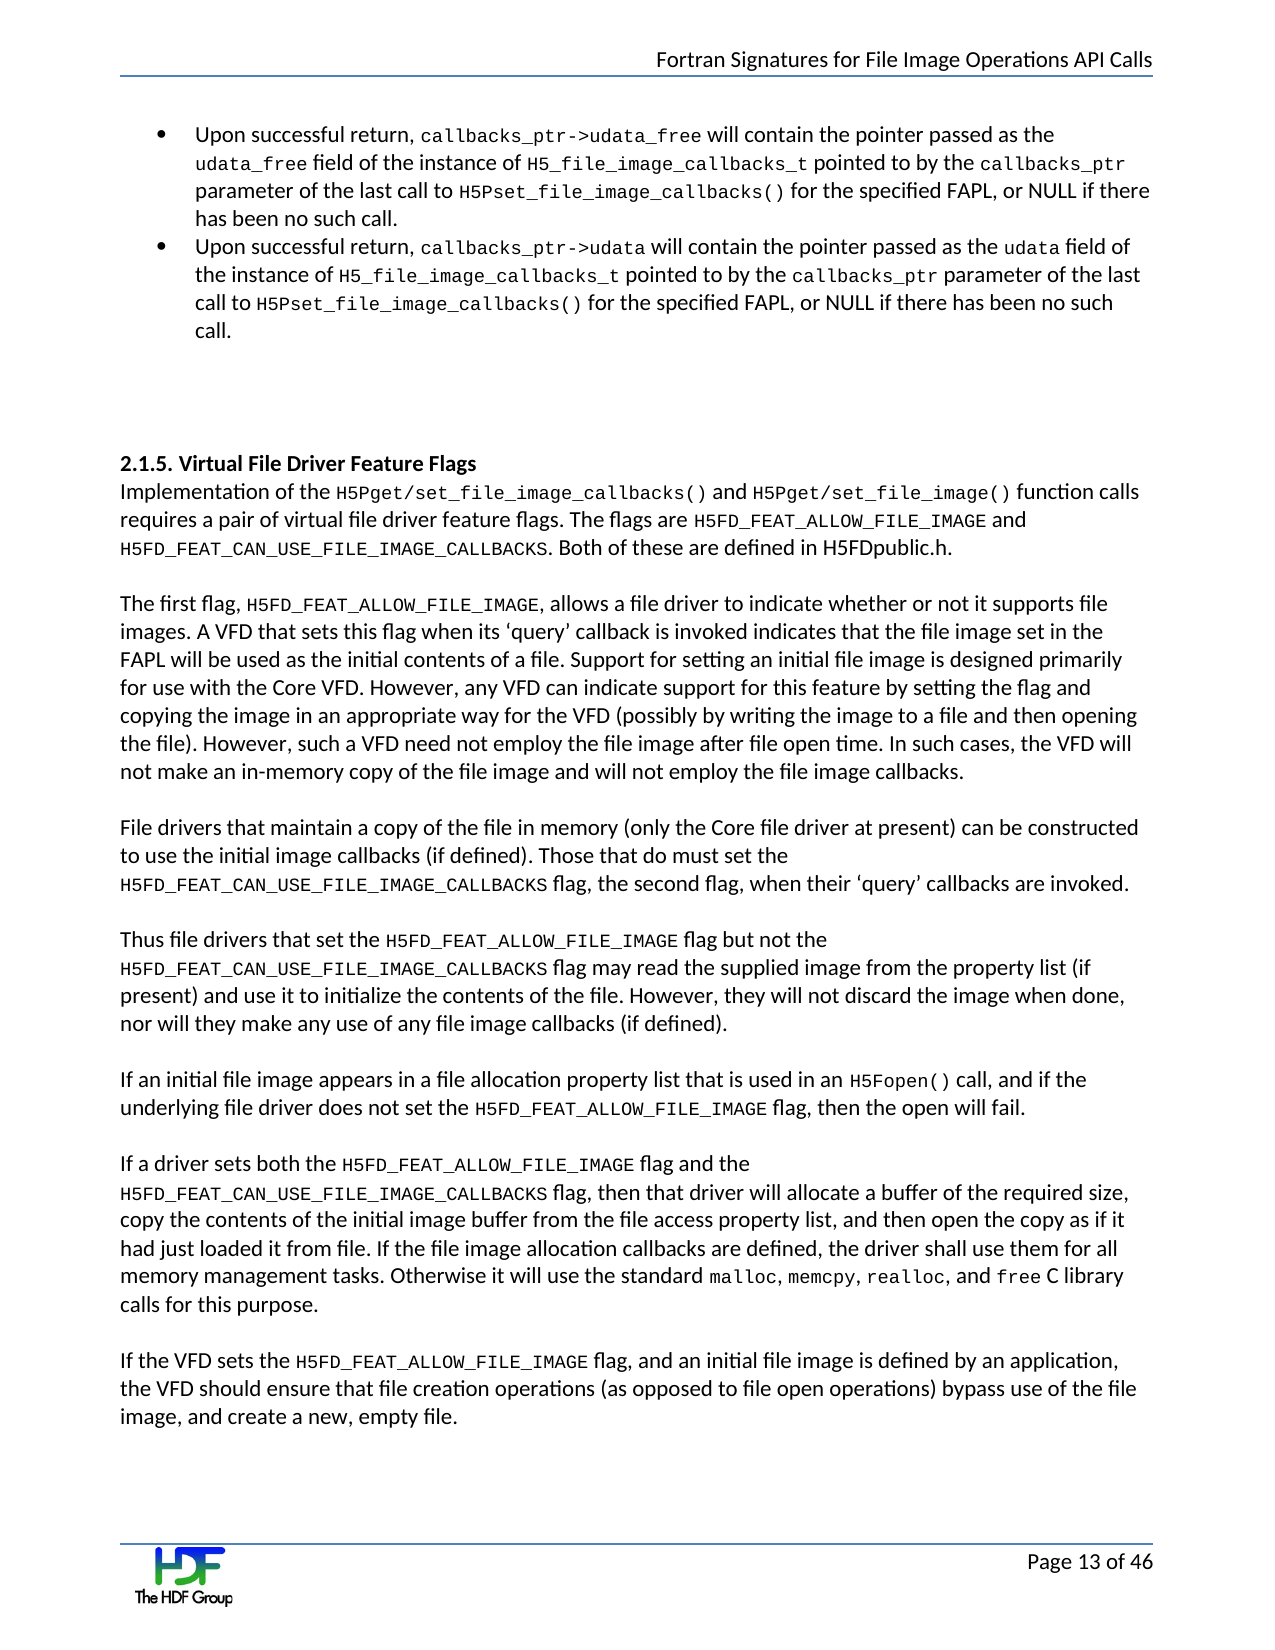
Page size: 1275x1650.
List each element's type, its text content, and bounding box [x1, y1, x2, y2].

subtitle Virtual File Driver Feature Flags [120, 449, 1153, 477]
text Thus file drivers that set the H5FD_FEAT_ALLOW_FILE_IMAGE flag but not the H5FD_FEAT_CAN_USE_FILE_IMAGE_CALLBACKS flag may read the supplied image from the property list (if present) and use it to initialize the contents of the file. However, they will not discard the image when done, nor will they make any use of any file image callbacks (if defined). [120, 925, 1153, 1037]
list Upon successful return, callbacks_ptr->udata will contain the pointer passed as the udata field of the instance of H5_file_image_callbacks_t pointed to by the callbacks_ptr parameter of the last call to H5Pset_file_image_callbacks() for the specified FAPL, or NULL if there has been no such call. [157, 232, 1153, 344]
picture [135, 1547, 233, 1607]
text File drivers that maintain a copy of the file in memory (only the Core file driver at present) can be constructed to use the initial image callbacks (if defined). Those that do must set the H5FD_FEAT_CAN_USE_FILE_IMAGE_CALLBACKS flag, the second flag, when their ‘query’ callbacks are invoked. [120, 813, 1153, 897]
text Implementation of the H5Pget/set_file_image_callbacks() and H5Pget/set_file_image() function calls requires a pair of virtual file driver feature flags. The flags are H5FD_FEAT_ALLOW_FILE_IMAGE and H5FD_FEAT_CAN_USE_FILE_IMAGE_CALLBACKS. Both of these are defined in H5FDpublic.h. [120, 477, 1153, 561]
list Upon successful return, callbacks_ptr->udata_free will contain the pointer passed as the udata_free field of the instance of H5_file_image_callbacks_t pointed to by the callbacks_ptr parameter of the last call to H5Pset_file_image_callbacks() for the specified FAPL, or NULL if there has been no such call. [157, 120, 1153, 232]
text If an initial file image appears in a file allocation property list that is used in an H5Fopen() call, and if the underlying file driver does not set the H5FD_FEAT_ALLOW_FILE_IMAGE flag, then the open will fail. [120, 1066, 1153, 1122]
text The first flag, H5FD_FEAT_ALLOW_FILE_IMAGE, allows a file driver to indicate whether or not it supports file images. A VFD that sets this flag when its ‘query’ callback is invoked indicates that the file image set in the FAPL will be used as the initial contents of a file. Support for setting an initial file image is designed primarily for use with the Core VFD. However, any VFD can indicate support for this feature by setting the flag and copying the image in an appropriate way for the VFD (possibly by writing the image to a file and then opening the file). However, such a VFD need not employ the file image after file open time. In such cases, the VFD will not make an in-memory copy of the file image and will not employ the file image callbacks. [120, 589, 1153, 785]
text If the VFD sets the H5FD_FEAT_ALLOW_FILE_IMAGE flag, and an initial file image is defined by an application, the VFD should ensure that file creation operations (as opposed to file open operations) bypass use of the file image, and create a new, empty file. [120, 1346, 1153, 1430]
text If a driver sets both the H5FD_FEAT_ALLOW_FILE_IMAGE flag and the H5FD_FEAT_CAN_USE_FILE_IMAGE_CALLBACKS flag, then that driver will allocate a buffer of the required size, copy the contents of the initial image buffer from the file access property list, and then open the copy as if it had just loaded it from file. If the file image allocation callbacks are defined, the driver shall use them for all memory management tasks. Otherwise it will use the standard malloc, memcpy, realloc, and free C library calls for this purpose. [120, 1149, 1153, 1318]
